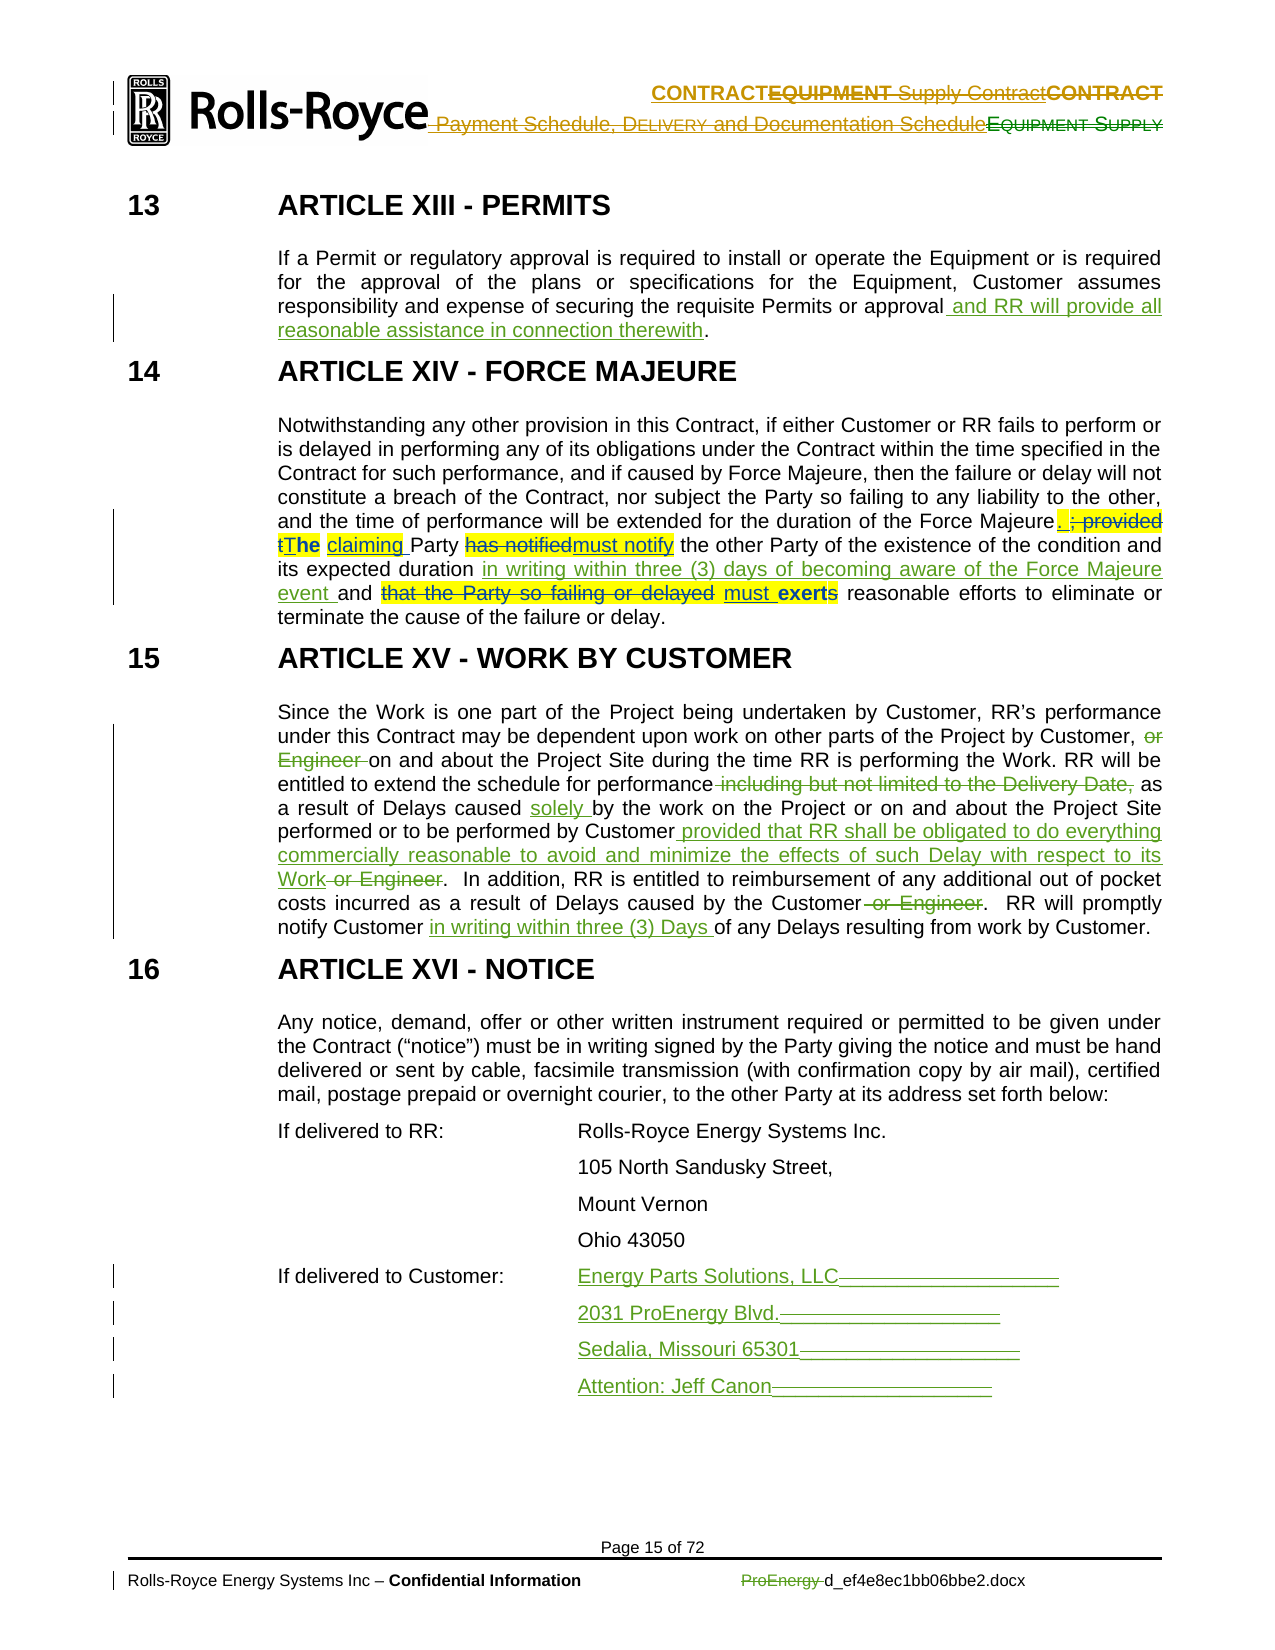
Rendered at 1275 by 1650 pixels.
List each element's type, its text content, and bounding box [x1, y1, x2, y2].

text Mount Vernon [277, 1191, 1162, 1215]
text If delivered to Customer: [277, 1264, 1162, 1288]
subtitle ARTICLE XV - WORK BY CUSTOMER [127, 641, 1162, 674]
text Ohio 43050 [277, 1228, 1162, 1252]
text Since the Work is one part of the Project being undertaken by Customer, RR’s performance under this Contract may be dependent upon work on other parts of the Project by Customer, on and about the Project Site during the time RR is performing the Work. RR will be entitled to extend the schedule for performance as a result of Delays caused by the work on the Project or on and about the Project Site performed or to be performed by Customer. In addition, RR is entitled to reimbursement of any additional out of pocket costs incurred as a result of Delays caused by the Customer. RR will promptly notify Customer of any Delays resulting from work by Customer. [277, 865, 1162, 939]
subtitle ARTICLE XVI - NOTICE [127, 952, 1162, 985]
picture [127, 75, 428, 146]
text Any notice, demand, offer or other written instrument required or permitted to be given under the Contract (“notice”) must be in writing signed by the Party giving the notice and must be hand delivered or sent by cable, facsimile transmission (with confirmation copy by air mail), certified mail, postage prepaid or overnight courier, to the other Party at its address set forth below: [277, 1010, 1162, 1106]
subtitle ARTICLE XIV - FORCE MAJEURE [127, 354, 1162, 388]
text Since the Work is one part of the Project being undertaken by Customer, RR’s performance under this Contract may be dependent upon work on other parts of the Project by Customer, on and about the Project Site during the time RR is performing the Work. RR will be entitled to extend the schedule for performance as a result of Delays caused by the work on the Project or on and about the Project Site performed or to be performed by Customer. In addition, RR is entitled to reimbursement of any additional out of pocket costs incurred as a result of Delays caused by the Customer. RR will promptly notify Customer of any Delays resulting from work by Customer. [277, 699, 1162, 864]
text If a Permit or regulatory approval is required to install or operate the Equipment or is required for the approval of the plans or specifications for the Equipment, Customer assumes responsibility and expense of securing the requisite Permits or approval. [277, 246, 1162, 342]
text 105 North Sandusky Street, [277, 1155, 1162, 1179]
subtitle ARTICLE XIII - PERMITS [127, 187, 1162, 221]
text Notwithstanding any other provision in this Contract, if either Customer or RR fails to perform or is delayed in performing any of its obligations under the Contract within the time specified in the Contract for such performance, and if caused by Force Majeure, then the failure or delay will not constitute a breach of the Contract, nor subject the Party so failing to any liability to the other, and the time of performance will be extended for the duration of the Force Majeurehe Party the other Party of the existence of the condition and its expected duration and exert reasonable efforts to eliminate or terminate the cause of the failure or delay. [277, 413, 1162, 628]
text If delivered to RR: Rolls-Royce Energy Systems Inc. [277, 1118, 1162, 1142]
